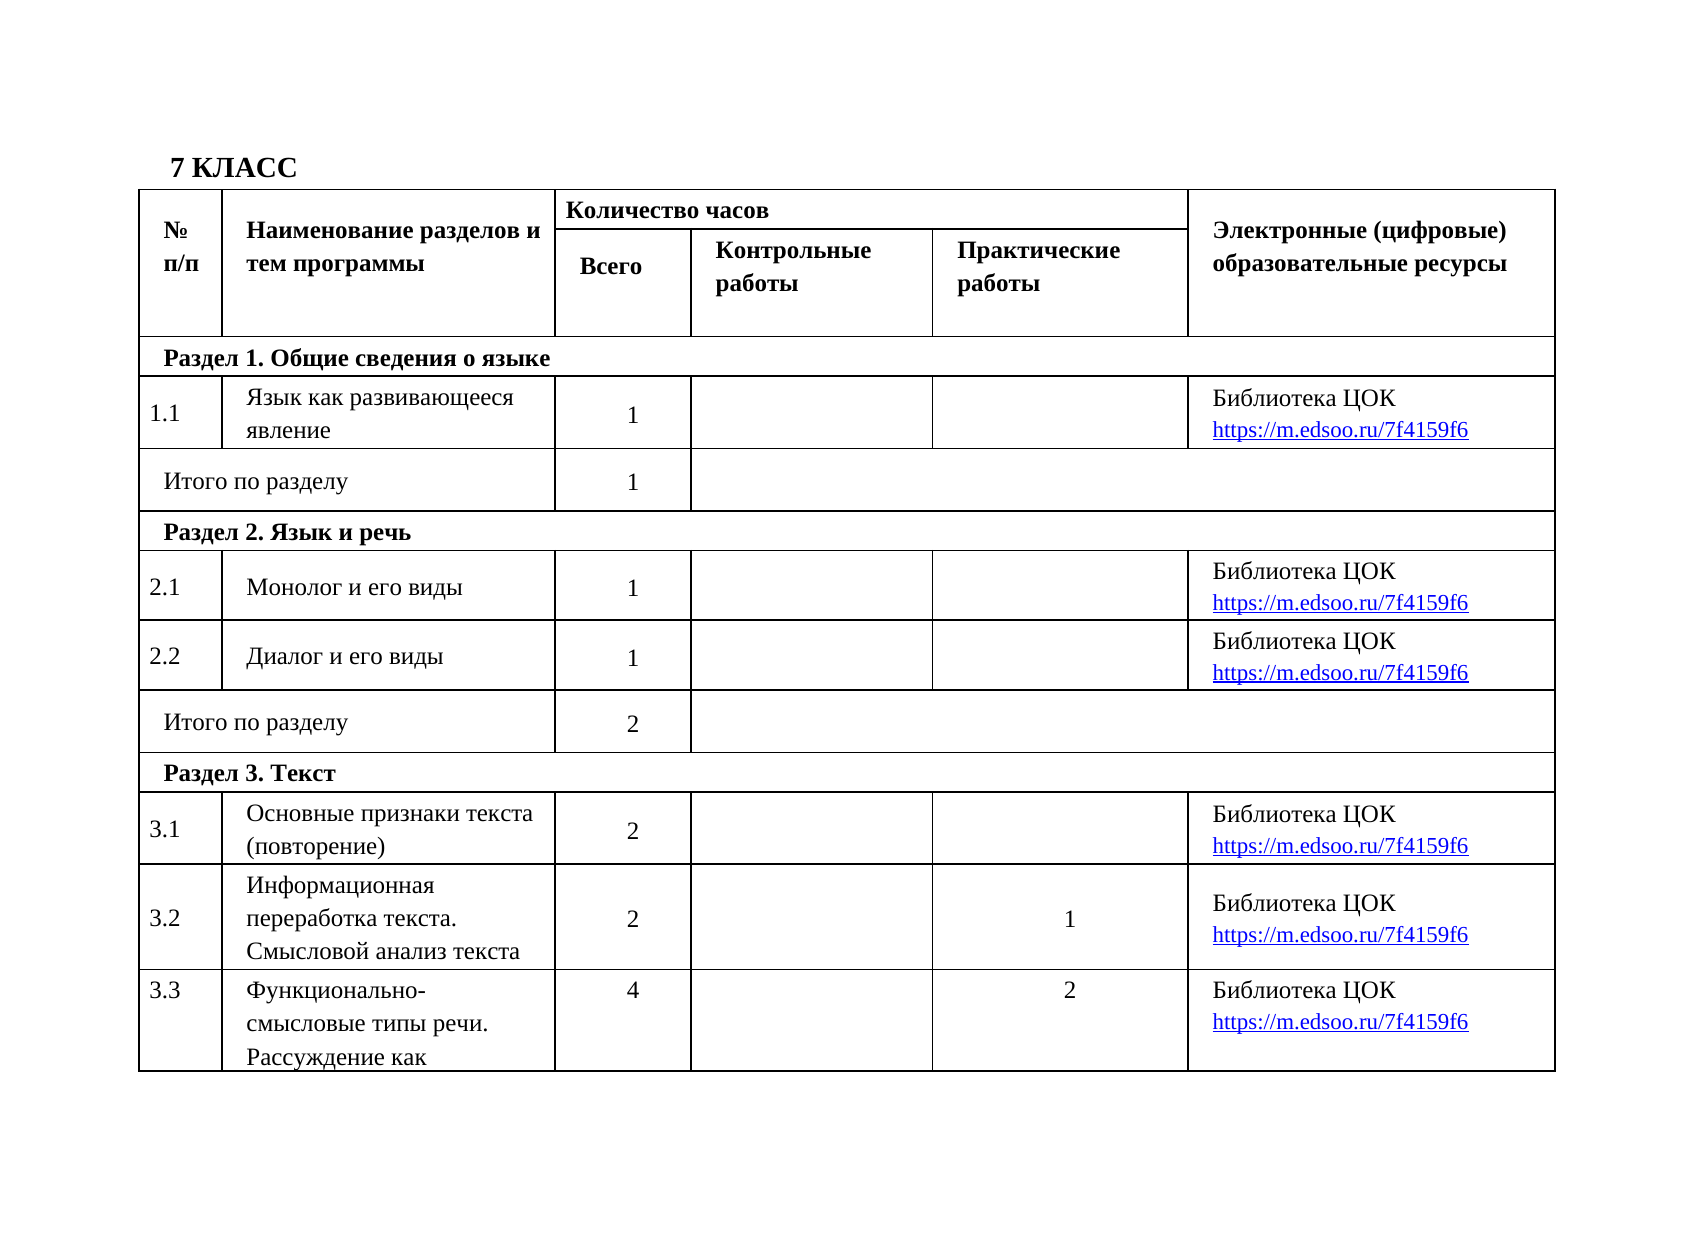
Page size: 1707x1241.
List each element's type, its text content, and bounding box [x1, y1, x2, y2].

table_cell 3.3 [140, 970, 221, 1070]
table_cell [692, 551, 932, 619]
table_cell 2 [556, 865, 690, 969]
table_cell Библиотека ЦОК https://m.edsoo.ru/7f4159f6 [1189, 621, 1554, 689]
table_cell 1 [556, 551, 690, 619]
table_header Электронные (цифровые) образовательные ресурсы [1189, 190, 1554, 336]
table_cell Язык как развивающееся явление [223, 377, 554, 448]
table_header Наименование разделов и тем программы [223, 190, 554, 336]
table_cell Монолог и его виды [223, 551, 554, 619]
table_cell [692, 621, 932, 689]
table_cell Информационная переработка текста. Смысловой анализ текста [223, 865, 554, 969]
table_cell [933, 551, 1187, 619]
table_cell 1.1 [140, 377, 221, 448]
table_cell [692, 865, 932, 969]
table_cell 2 [556, 691, 690, 752]
table_cell 1 [556, 621, 690, 689]
table_cell 2.1 [140, 551, 221, 619]
table_cell 1 [933, 865, 1187, 969]
table_cell Итого по разделу [140, 449, 554, 510]
table_cell [692, 691, 1554, 752]
table_cell Контрольные работы [692, 230, 932, 336]
text 7 КЛАСС [162, 150, 1557, 183]
table_cell Библиотека ЦОК https://m.edsoo.ru/7f4159f6 [1189, 551, 1554, 619]
table_cell Итого по разделу [140, 691, 554, 752]
table_cell 4 [556, 970, 690, 1070]
table_cell Раздел 3. Текст [140, 753, 1554, 791]
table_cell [1189, 970, 1554, 1070]
table_cell [692, 449, 1554, 510]
table_cell 2 [556, 793, 690, 863]
table_cell Библиотека ЦОК https://m.edsoo.ru/7f4159f6 [1189, 377, 1554, 448]
table_cell 2 [933, 970, 1187, 1070]
table_cell Библиотека ЦОК https://m.edsoo.ru/7f4159f6 [1189, 793, 1554, 863]
table_cell [933, 377, 1187, 448]
table_cell Практические работы [933, 230, 1187, 336]
table_header № п/п [140, 190, 221, 336]
table_cell Раздел 2. Язык и речь [140, 512, 1554, 550]
table_cell [933, 793, 1187, 863]
table_cell 1 [556, 449, 690, 510]
table_header Количество часов [556, 190, 1187, 228]
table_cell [223, 970, 554, 1070]
table_cell 1 [556, 377, 690, 448]
table_cell Раздел 1. Общие сведения о языке [140, 337, 1554, 375]
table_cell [1189, 865, 1554, 969]
table_cell 2.2 [140, 621, 221, 689]
table_cell [692, 970, 932, 1070]
table_cell 3.2 [140, 865, 221, 969]
table_cell [692, 377, 932, 448]
table_cell Диалог и его виды [223, 621, 554, 689]
table_cell [933, 621, 1187, 689]
table_cell Основные признаки текста (повторение) [223, 793, 554, 863]
table_cell Всего [556, 230, 690, 336]
table_cell 3.1 [140, 793, 221, 863]
table_cell [692, 793, 932, 863]
